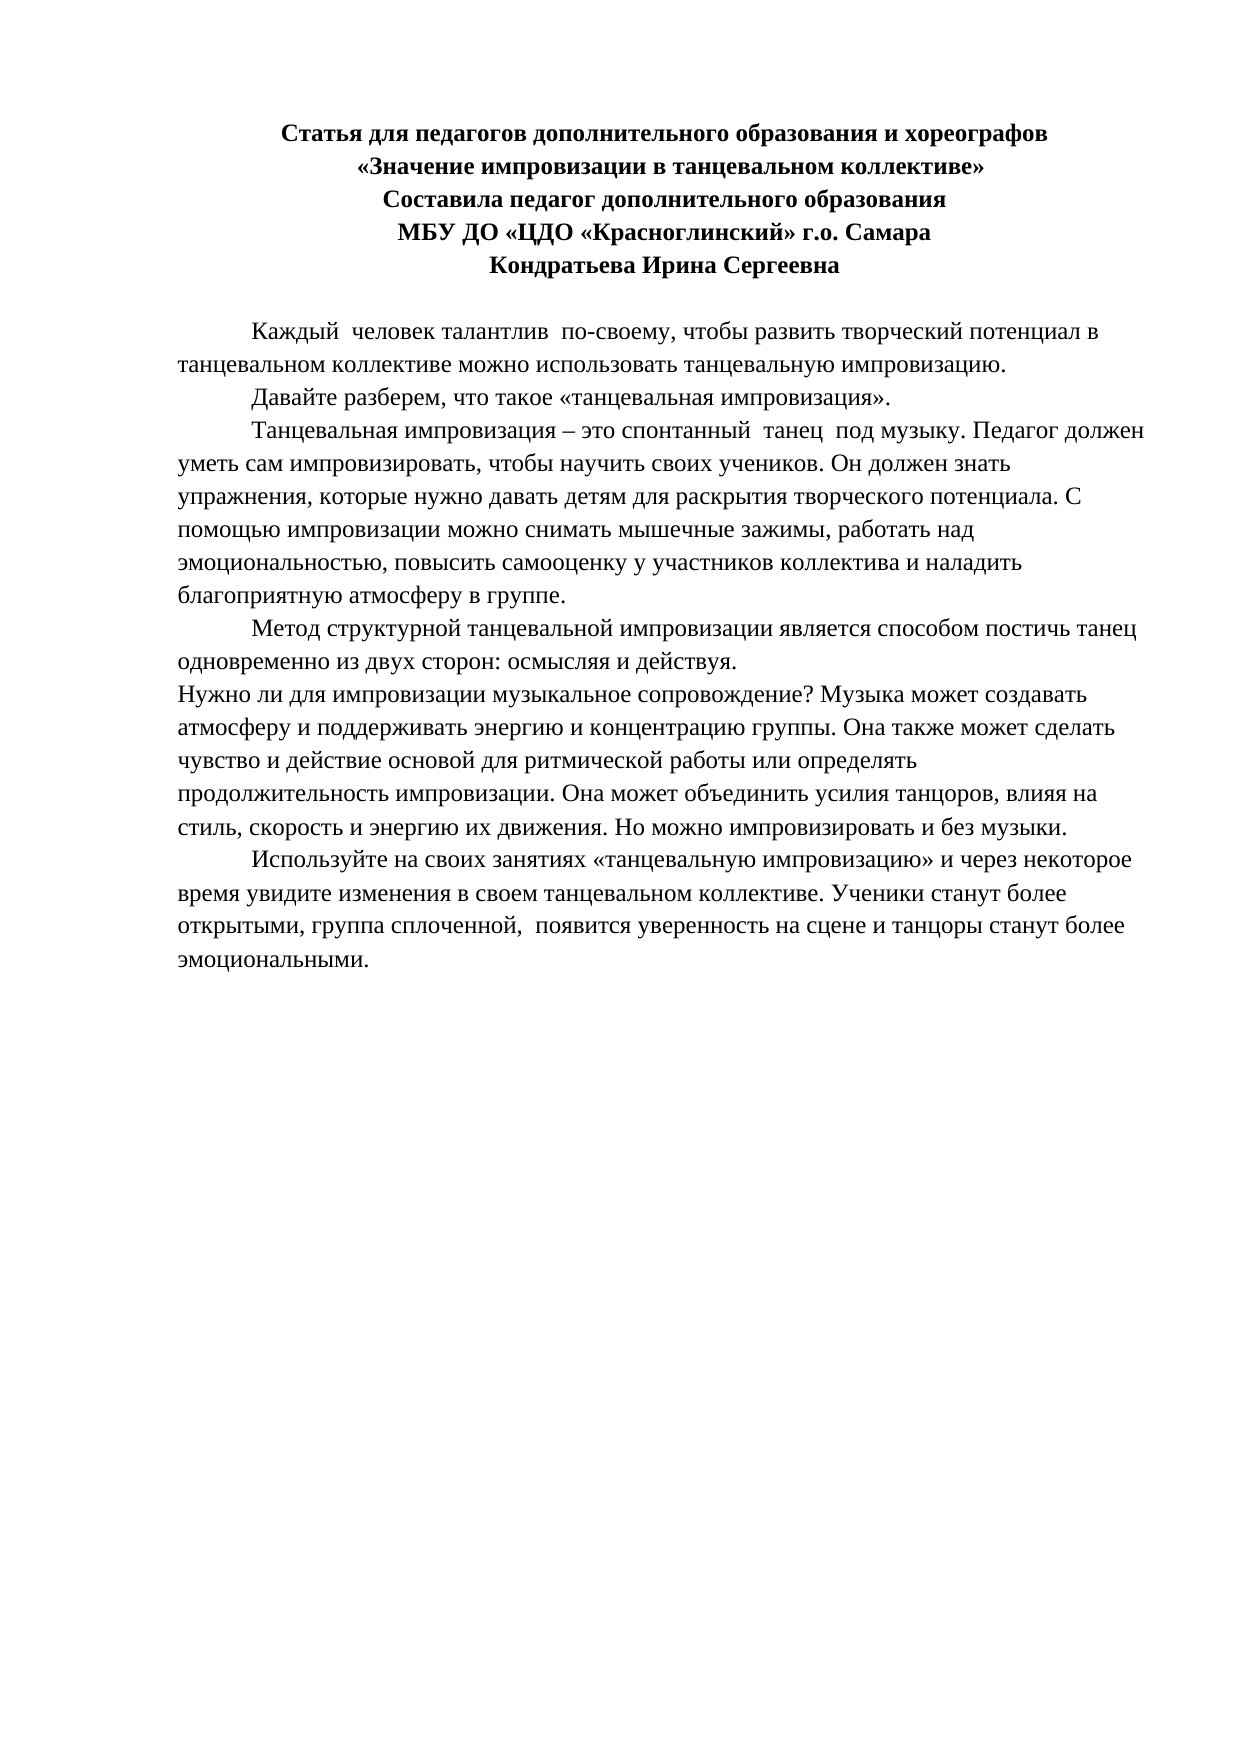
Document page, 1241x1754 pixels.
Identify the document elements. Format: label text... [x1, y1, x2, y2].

text МБУ ДО «ЦДО «Красноглинский» г.о. Самара [177, 217, 1152, 246]
text Нужно ли для импровизации музыкальное сопровождение? Музыка может создавать атмосферу и поддерживать энергию и концентрацию группы. Она также может сделать чувство и действие основой для ритмической работы или определять [177, 679, 1152, 774]
text Метод структурной танцевальной импровизации является способом постичь танец одновременно из двух сторон: осмысляя и действуя. [177, 613, 1152, 675]
text «Значение импровизации в танцевальном коллективе» [177, 151, 1152, 180]
text Кондратьева Ирина Сергеевна [177, 250, 1152, 279]
text продолжительность импровизации. Она может объединить усилия танцоров, влияя на стиль, скорость и энергию их движения. Но можно импровизировать и без музыки. [177, 778, 1152, 840]
text Составила педагог дополнительного образования [177, 184, 1152, 213]
text Используйте на своих занятиях «танцевальную импровизацию» и через некоторое время увидите изменения в своем танцевальном коллективе. Ученики станут более открытыми, группа сплоченной, появится уверенность на сцене и танцоры станут более эмоциональными. [177, 844, 1152, 972]
text Каждый человек талантлив по-своему, чтобы развить творческий потенциал в танцевальном коллективе можно использовать танцевальную импровизацию. [177, 316, 1152, 378]
text Статья для педагогов дополнительного образования и хореографов [177, 118, 1152, 147]
text Танцевальная импровизация – это спонтанный танец под музыку. Педагог должен уметь сам импровизировать, чтобы научить своих учеников. Он должен знать упражнения, которые нужно давать детям для раскрытия творческого потенциала. С помощью импровизации можно снимать мышечные зажимы, работать над эмоциональностью, повысить самооценку у участников коллектива и наладить благоприятную атмосферу в группе. [177, 415, 1152, 609]
text Давайте разберем, что такое «танцевальная импровизация». [177, 382, 1152, 411]
